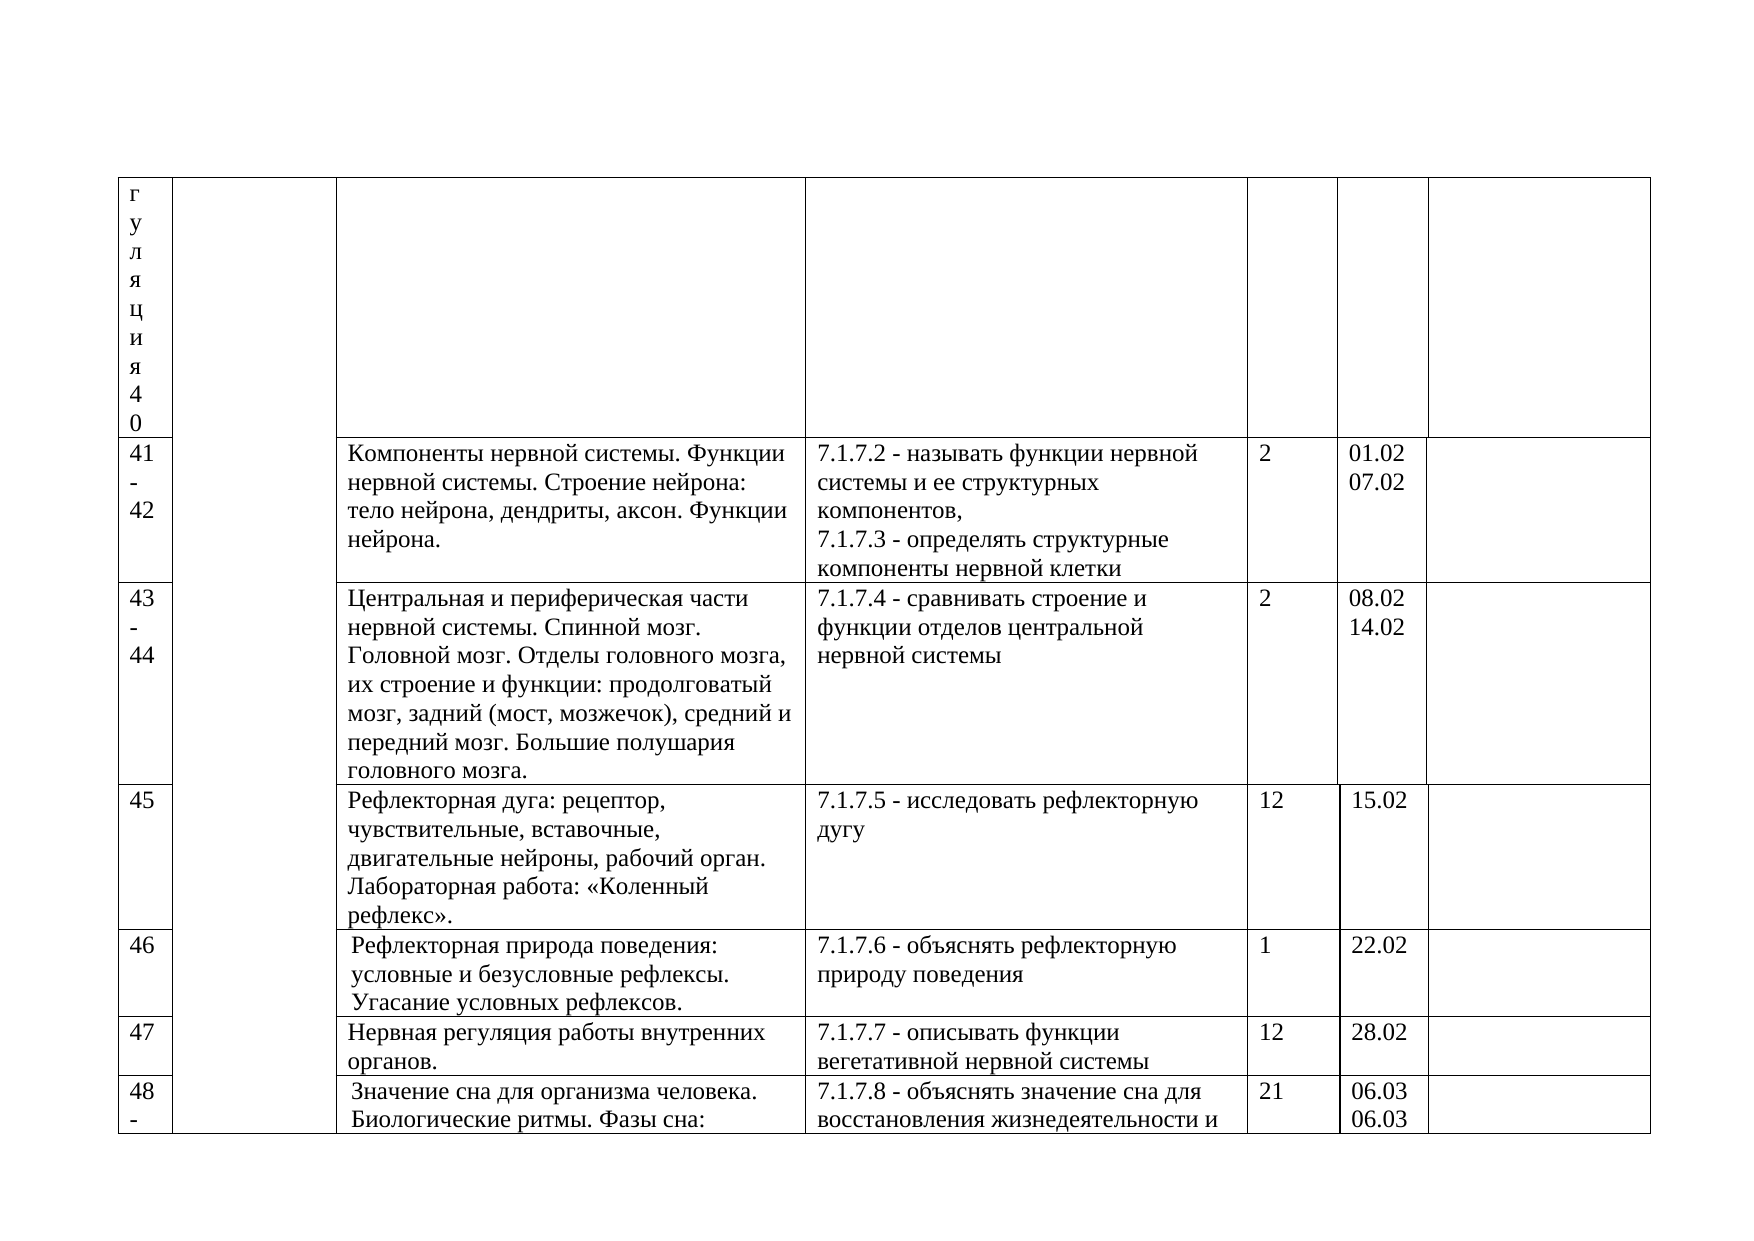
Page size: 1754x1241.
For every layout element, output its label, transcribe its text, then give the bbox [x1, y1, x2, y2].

table_cell 7.1.7.5 - исследовать рефлекторную дугу [806, 785, 1247, 929]
table_cell [173, 178, 336, 1133]
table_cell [806, 1076, 1247, 1133]
table_cell 1 [1248, 930, 1339, 1016]
table_cell [1341, 1017, 1428, 1075]
table_cell [119, 785, 172, 929]
table_cell [1338, 178, 1428, 437]
table_cell 1 [1248, 178, 1337, 437]
table_cell 7.1.7.6 - объяснять рефлекторную природу поведения [806, 930, 1247, 1016]
table_cell [1248, 785, 1339, 929]
table_cell Нервная регуляция работы внутренних органов. [337, 1017, 805, 1075]
table_cell [1429, 1076, 1650, 1133]
table_cell [1429, 930, 1650, 1016]
table_cell 7.1.7.2 - называть функции нервной системы и ее структурных компонентов, 7.1.7.3 - определять структурные компоненты нервной клетки [806, 438, 1247, 582]
table_cell [1338, 438, 1426, 582]
table_cell [1429, 785, 1650, 929]
table_cell Компоненты нервной системы. Функции нервной системы. Строение нейрона: тело нейрона, дендриты, аксон. Функции нейрона. [337, 438, 805, 582]
table_cell [119, 178, 172, 437]
table_cell 7.1.7.4 - сравнивать строение и функции отделов центральной нервной системы [806, 583, 1247, 784]
table_cell Центральная и периферическая части нервной системы. Спинной мозг. Головной мозг. Отделы головного мозга, их строение и функции: продолговатый мозг, задний (мост, мозжечок), средний и передний мозг. Большие полушария головного мозга. [337, 583, 805, 784]
table_cell 2 [1248, 438, 1337, 582]
table_cell [1341, 1076, 1428, 1133]
table_cell [1248, 1076, 1339, 1133]
table_cell [1341, 930, 1428, 1016]
table_cell Рефлекторная природа поведения: условные и безусловные рефлексы. Угасание условных рефлексов. [337, 930, 805, 1016]
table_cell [337, 178, 805, 437]
table_cell [119, 438, 172, 582]
table_cell [119, 583, 172, 784]
table_cell [119, 1076, 172, 1133]
table_cell [1341, 785, 1428, 929]
table_cell 2 [1248, 583, 1337, 784]
table_cell [119, 930, 172, 1016]
table_cell [1248, 1017, 1339, 1075]
table_cell [1338, 583, 1426, 784]
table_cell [806, 178, 1247, 437]
table_cell [119, 1017, 172, 1075]
table_cell 7.1.7.7 - описывать функции вегетативной нервной системы [806, 1017, 1247, 1075]
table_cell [337, 1076, 805, 1133]
table_cell [1429, 178, 1650, 437]
table_cell [1427, 583, 1650, 784]
table_cell [1429, 1017, 1650, 1075]
table_cell Рефлекторная дуга: рецептор, чувствительные, вставочные, двигательные нейроны, рабочий орган. Лабораторная работа: «Коленный рефлекс». [337, 785, 805, 929]
table_cell [1427, 438, 1650, 582]
